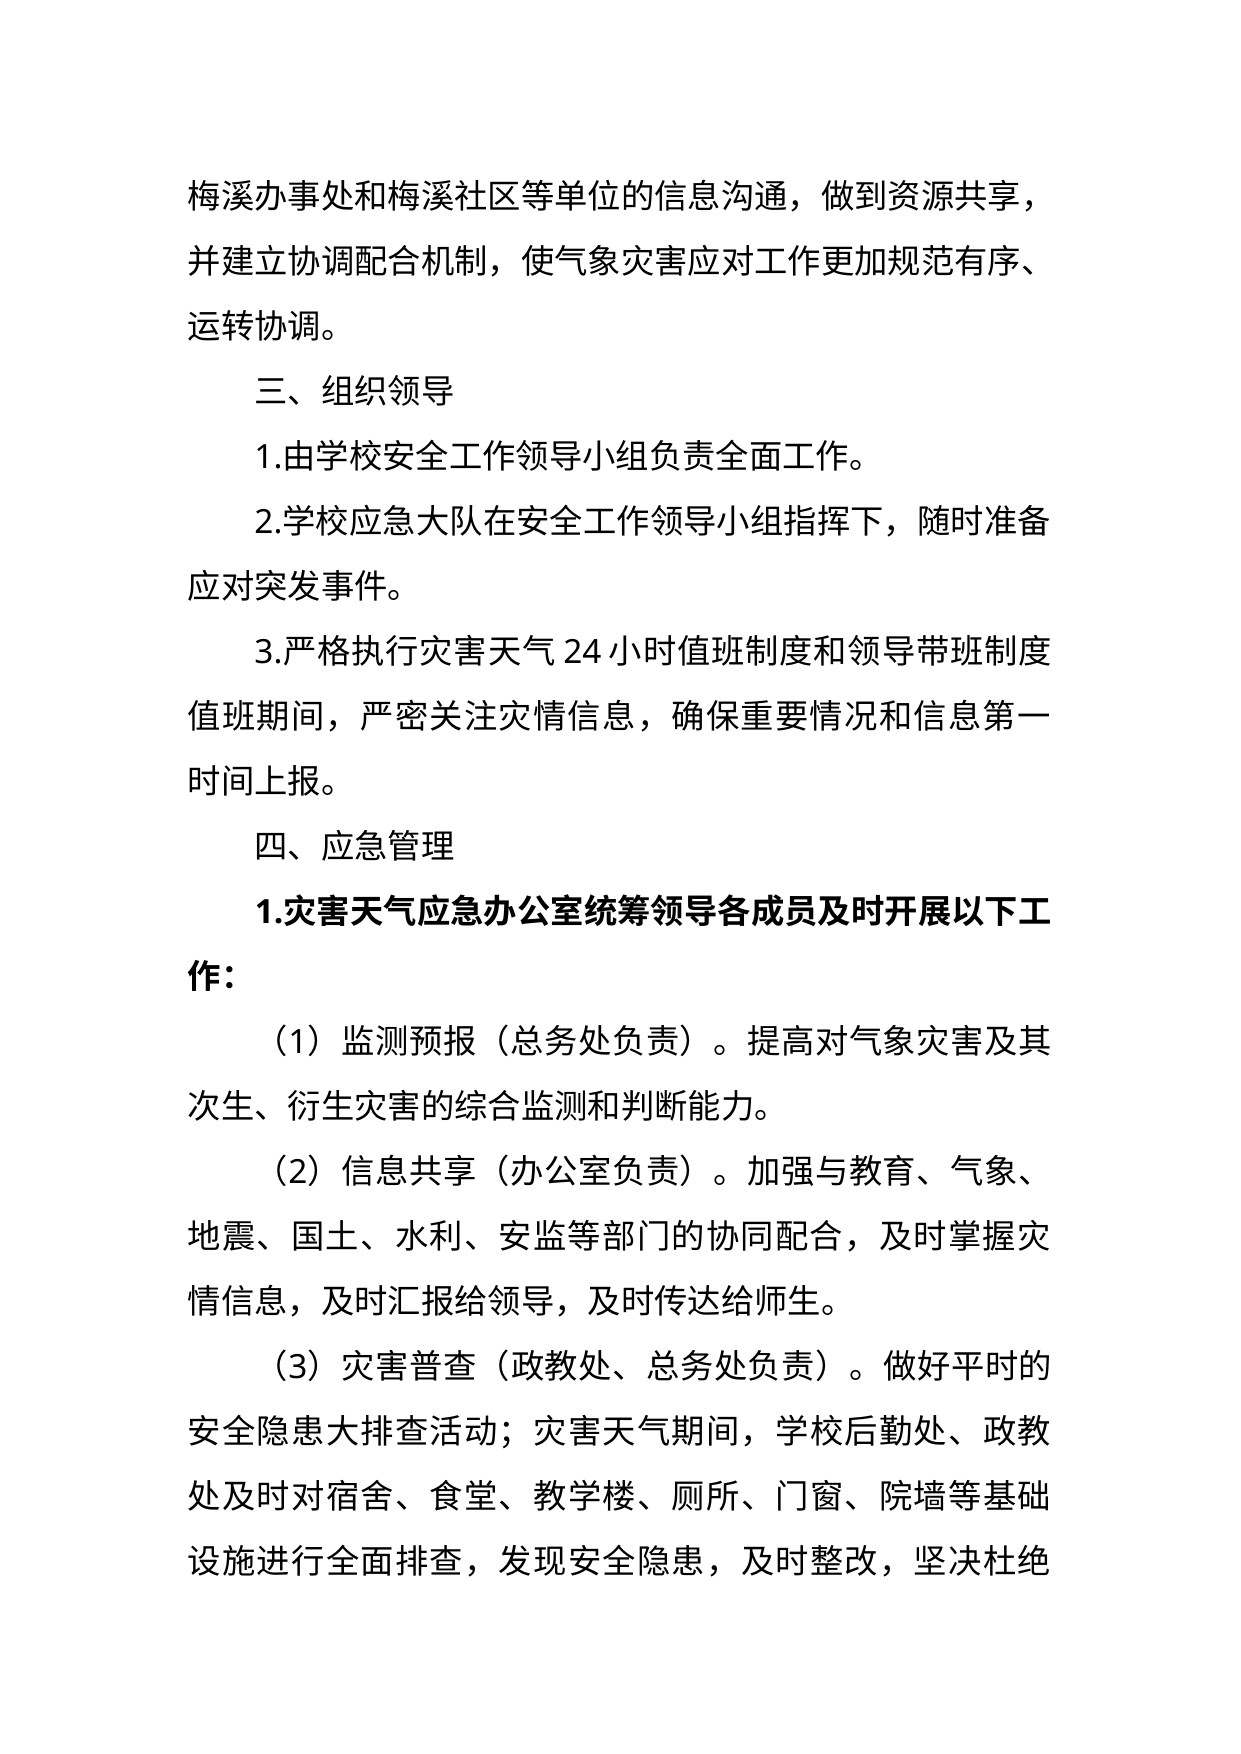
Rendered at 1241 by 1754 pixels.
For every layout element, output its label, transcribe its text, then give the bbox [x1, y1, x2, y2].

text 四、应急管理 [187, 812, 1053, 877]
text 1.灾害天气应急办公室统筹领导各成员及时开展以下工作： [187, 877, 1053, 1007]
text 三、组织领导 [187, 357, 1053, 422]
text 2.学校应急大队在安全工作领导小组指挥下，随时准备应对突发事件。 [187, 487, 1053, 617]
text 3.严格执行灾害天气24小时值班制度和领导带班制度。值班期间，严密关注灾情信息，确保重要情况和信息第一时间上报。 [187, 617, 1053, 812]
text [187, 1332, 1053, 1592]
text 1.由学校安全工作领导小组负责全面工作。 [187, 422, 1053, 487]
text （2）信息共享（办公室负责）。加强与教育、气象、地震、国土、水利、安监等部门的协同配合，及时掌握灾情信息，及时汇报给领导，及时传达给师生。 [187, 1137, 1053, 1332]
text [187, 162, 1053, 357]
text （1）监测预报（总务处负责）。提高对气象灾害及其次生、衍生灾害的综合监测和判断能力。 [187, 1007, 1053, 1137]
